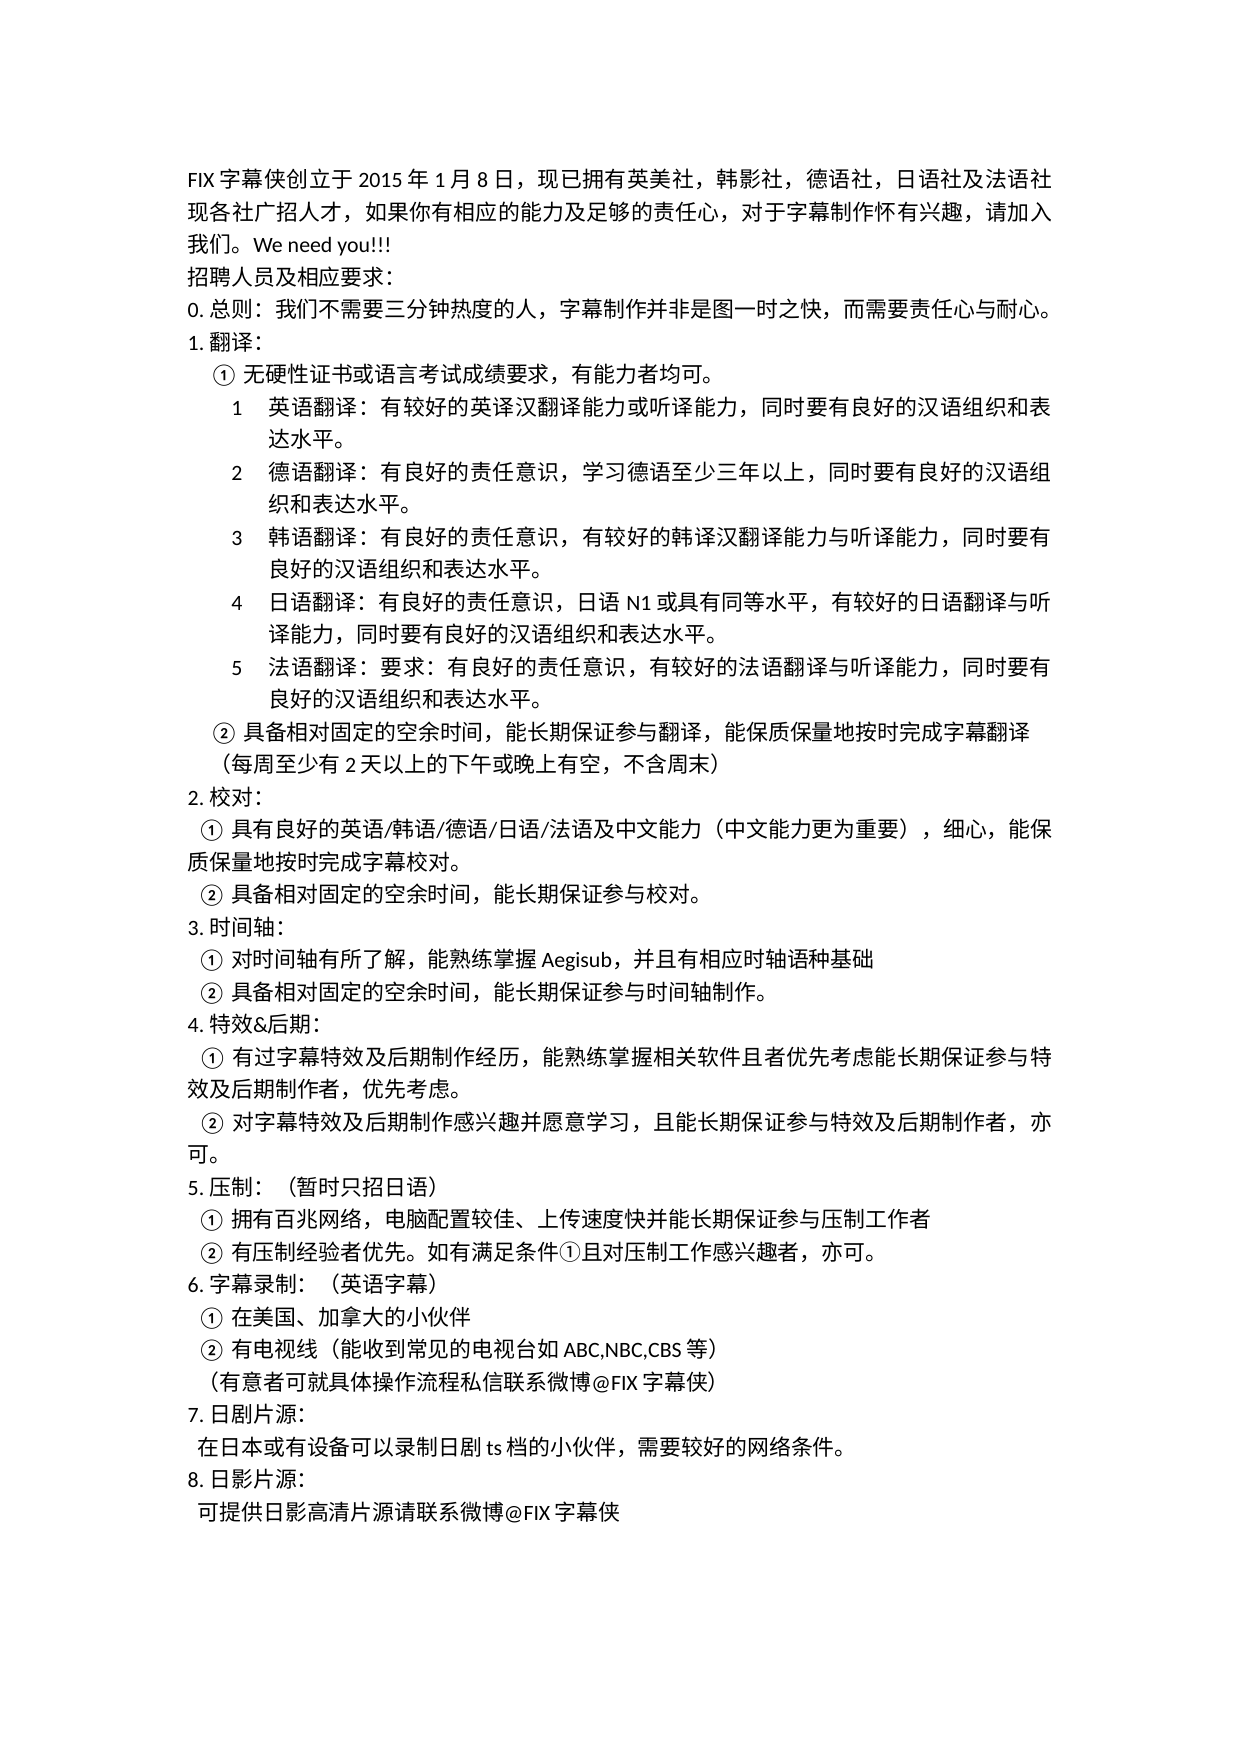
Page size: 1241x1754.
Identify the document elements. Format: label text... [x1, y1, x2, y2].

text 2. 校对： [187, 779, 1053, 812]
text 8. 日影片源： [187, 1462, 1053, 1494]
list 韩语翻译：有良好的责任意识，有较好的韩译汉翻译能力与听译能力，同时要有良好的汉语组织和表达水平。 [231, 519, 1053, 584]
text 0. 总则：我们不需要三分钟热度的人，字幕制作并非是图一时之快，而需要责任心与耐心。 [187, 292, 1053, 324]
text ②有压制经验者优先。如有满足条件①且对压制工作感兴趣者，亦可。 [187, 1234, 1053, 1267]
text ②具备相对固定的空余时间，能长期保证参与校对。 [187, 877, 1053, 909]
text ①具有良好的英语/韩语/德语/日语/法语及中文能力（中文能力更为重要），细心，能保质保量地按时完成字幕校对。 [187, 812, 1053, 877]
text 在日本或有设备可以录制日剧ts档的小伙伴，需要较好的网络条件。 [187, 1429, 1053, 1462]
text 1. 翻译： [187, 324, 1053, 357]
text （有意者可就具体操作流程私信联系微博@FIX字幕侠） [187, 1364, 1053, 1397]
text ① 无硬性证书或语言考试成绩要求，有能力者均可。 [187, 357, 1053, 389]
text ②具备相对固定的空余时间，能长期保证参与翻译，能保质保量地按时完成字幕翻译 [187, 714, 1053, 747]
text 3. 时间轴： [187, 909, 1053, 942]
text ①在美国、加拿大的小伙伴 [187, 1299, 1053, 1332]
text 7. 日剧片源： [187, 1397, 1053, 1429]
list 德语翻译：有良好的责任意识，学习德语至少三年以上，同时要有良好的汉语组织和表达水平。 [231, 454, 1053, 519]
list 法语翻译：要求：有良好的责任意识，有较好的法语翻译与听译能力，同时要有良好的汉语组织和表达水平。 [231, 649, 1053, 714]
text ①对时间轴有所了解，能熟练掌握Aegisub，并且有相应时轴语种基础 [187, 942, 1053, 974]
text ②有电视线（能收到常见的电视台如ABC,NBC,CBS等） [187, 1332, 1053, 1364]
list 日语翻译：有良好的责任意识，日语N1或具有同等水平，有较好的日语翻译与听译能力，同时要有良好的汉语组织和表达水平。 [231, 584, 1053, 649]
text 6. 字幕录制：（英语字幕） [187, 1267, 1053, 1299]
text （每周至少有2天以上的下午或晚上有空，不含周末） [187, 747, 1053, 779]
text FIX字幕侠创立于2015年1月8日，现已拥有英美社，韩影社，德语社，日语社及法语社。现各社广招人才，如果你有相应的能力及足够的责任心，对于字幕制作怀有兴趣，请加入我们。We need you!!! [187, 162, 1053, 259]
text 可提供日影高清片源请联系微博@FIX字幕侠 [187, 1494, 1053, 1527]
text 招聘人员及相应要求： [187, 259, 1053, 292]
text ①拥有百兆网络，电脑配置较佳、上传速度快并能长期保证参与压制工作者 [187, 1202, 1053, 1234]
text ①有过字幕特效及后期制作经历，能熟练掌握相关软件且者优先考虑能长期保证参与特效及后期制作者，优先考虑。 [187, 1039, 1053, 1104]
text 5. 压制：（暂时只招日语） [187, 1169, 1053, 1202]
text ②对字幕特效及后期制作感兴趣并愿意学习，且能长期保证参与特效及后期制作者，亦可。 [187, 1104, 1053, 1169]
text 4. 特效&后期： [187, 1007, 1053, 1039]
text ②具备相对固定的空余时间，能长期保证参与时间轴制作。 [187, 974, 1053, 1007]
list 英语翻译：有较好的英译汉翻译能力或听译能力，同时要有良好的汉语组织和表达水平。 [231, 389, 1053, 454]
